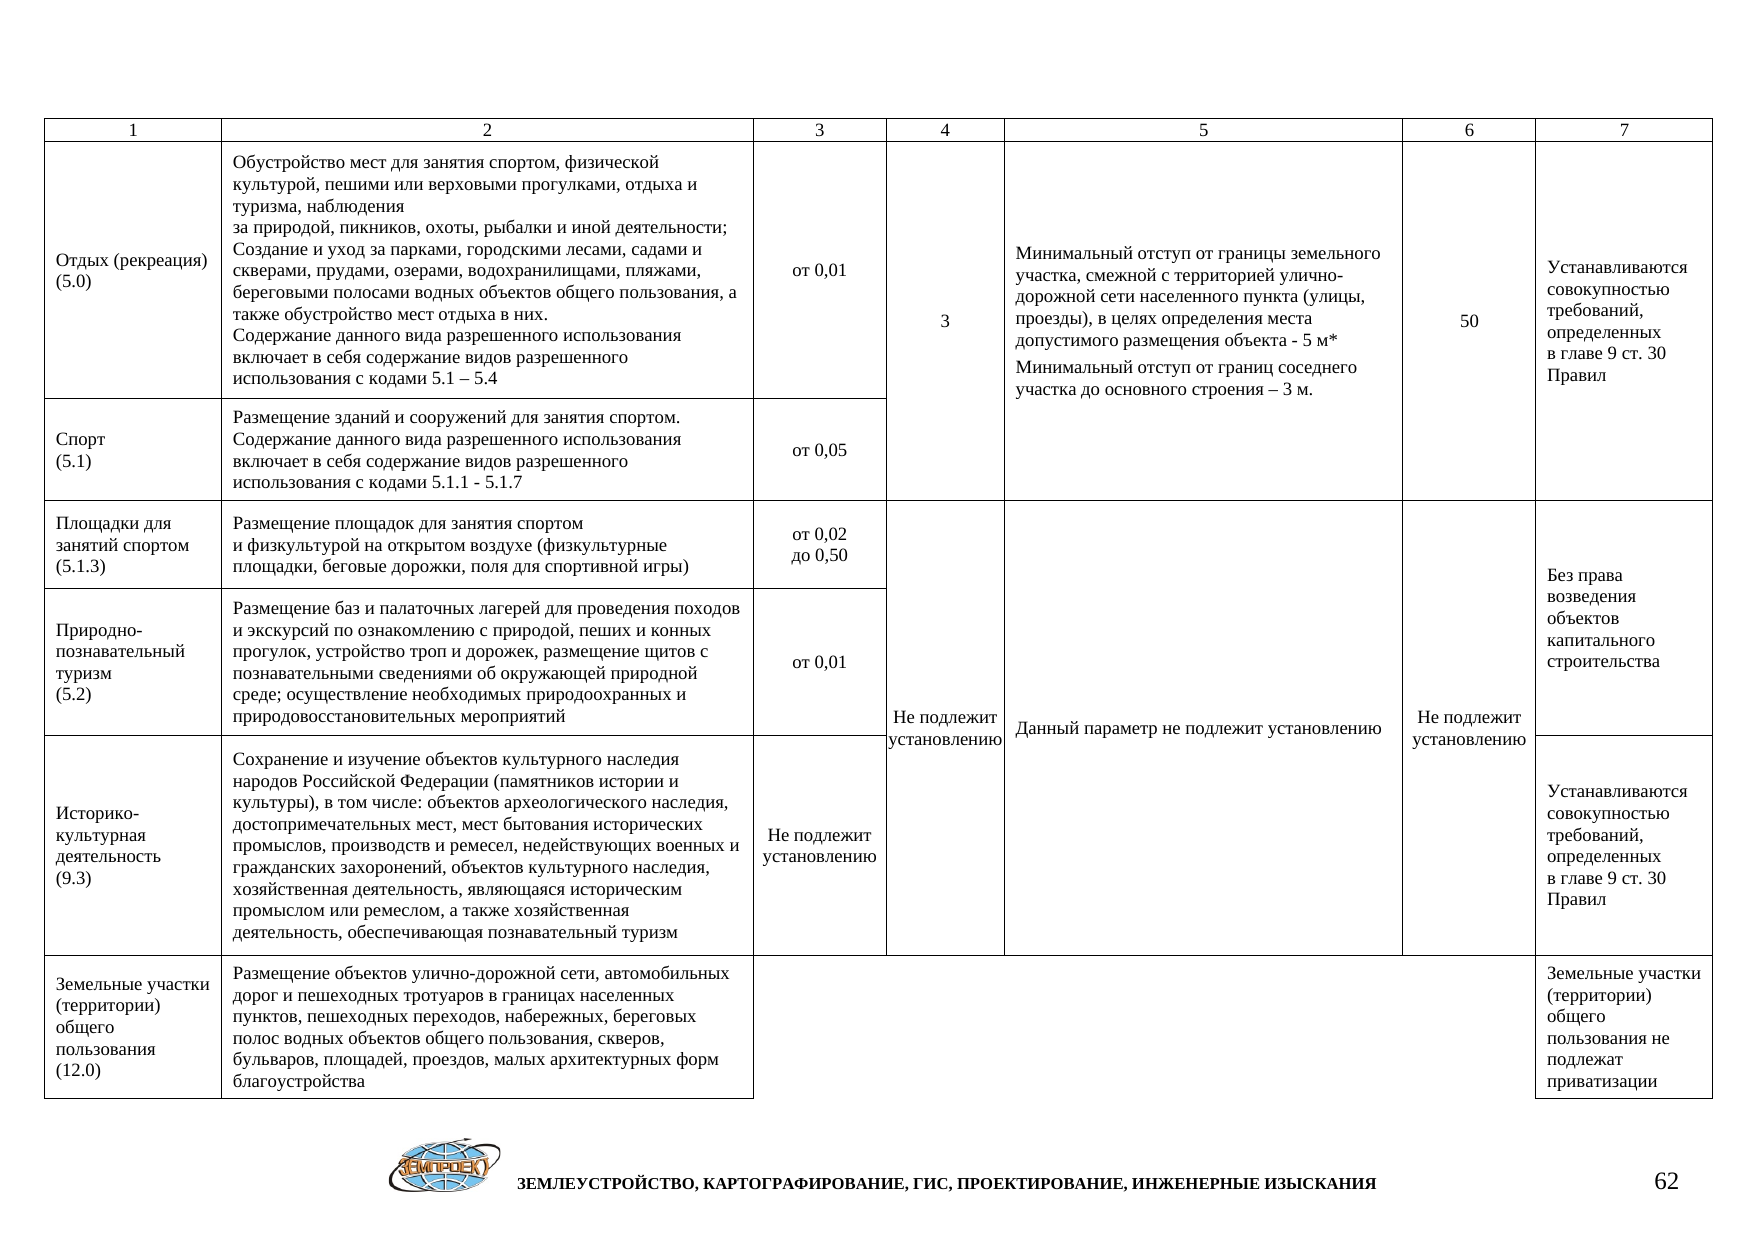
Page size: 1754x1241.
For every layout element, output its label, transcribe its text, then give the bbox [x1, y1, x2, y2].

table_cell Не подлежит установлению [754, 736, 886, 955]
table_header 5 [1005, 119, 1402, 141]
table_cell Без права возведения объектов капитального строительства [1536, 501, 1712, 734]
table_cell Размещение зданий и сооружений для занятия спортом. Содержание данного вида разрешенного использования включает в себя содержание видов разрешенного использования с кодами 5.1.1 - 5.1.7 [222, 399, 753, 500]
table_cell Не подлежит установлению [1403, 501, 1535, 955]
table_cell Данный параметр не подлежит установлению [1005, 501, 1402, 955]
table_cell от 0,01 [754, 589, 886, 734]
table_cell Устанавливаются совокупностью требований, определенных в главе 9 ст. 30 Правил [1536, 736, 1712, 955]
table_cell Обустройство мест для занятия спортом, физической культурой, пешими или верховыми прогулками, отдыха и туризма, наблюдения за природой, пикников, охоты, рыбалки и иной деятельности; Создание и уход за парками, городскими лесами, садами и скверами, прудами, озерами, водохранилищами, пляжами, береговыми полосами водных объектов общего пользования, а также обустройство мест отдыха в них. Содержание данного вида разрешенного использования включает в себя содержание видов разрешенного использования с кодами 5.1 – 5.4 [222, 142, 753, 398]
table_cell 3 [887, 142, 1004, 500]
table_header 3 [754, 119, 886, 141]
table_cell Размещение баз и палаточных лагерей для проведения походов и экскурсий по ознакомлению с природой, пеших и конных прогулок, устройство троп и дорожек, размещение щитов с познавательными сведениями об окружающей природной среде; осуществление необходимых природоохранных и природовосстановительных мероприятий [222, 589, 753, 734]
table_header 6 [1403, 119, 1535, 141]
table_cell Площадки для занятий спортом (5.1.3) [45, 501, 221, 588]
table_header 7 [1536, 119, 1712, 141]
table_cell Историко-культурная деятельность (9.3) [45, 736, 221, 955]
table_cell от 0,01 [754, 142, 886, 398]
table_cell от 0,02 до 0,50 [754, 501, 886, 588]
table_cell Сохранение и изучение объектов культурного наследия народов Российской Федерации (памятников истории и культуры), в том числе: объектов археологического наследия, достопримечательных мест, мест бытования исторических промыслов, производств и ремесел, недействующих военных и гражданских захоронений, объектов культурного наследия, хозяйственная деятельность, являющаяся историческим промыслом или ремеслом, а также хозяйственная деятельность, обеспечивающая познавательный туризм [222, 736, 753, 955]
table_cell Спорт (5.1) [45, 399, 221, 500]
table_cell Природно- познавательный туризм (5.2) [45, 589, 221, 734]
table_header 1 [45, 119, 221, 141]
table_cell Отдых (рекреация) (5.0) [45, 142, 221, 398]
table_cell от 0,05 [754, 399, 886, 500]
table_cell Размещение площадок для занятия спортом и физкультурой на открытом воздухе (физкультурные площадки, беговые дорожки, поля для спортивной игры) [222, 501, 753, 588]
table_cell Земельные участки (территории) общего пользования (12.0) [45, 956, 221, 1098]
table_header 2 [222, 119, 753, 141]
table_cell 50 [1403, 142, 1535, 500]
table_cell Не подлежит установлению [887, 501, 1004, 955]
table_cell Размещение объектов улично-дорожной сети, автомобильных дорог и пешеходных тротуаров в границах населенных пунктов, пешеходных переходов, набережных, береговых полос водных объектов общего пользования, скверов, бульваров, площадей, проездов, малых архитектурных форм благоустройства [222, 956, 753, 1098]
table_cell Устанавливаются совокупностью требований, определенных в главе 9 ст. 30 Правил [1536, 142, 1712, 500]
table_header 4 [887, 119, 1004, 141]
table_cell Земельные участки (территории) общего пользования не подлежат приватизации [1536, 956, 1712, 1098]
picture [388, 1138, 501, 1192]
